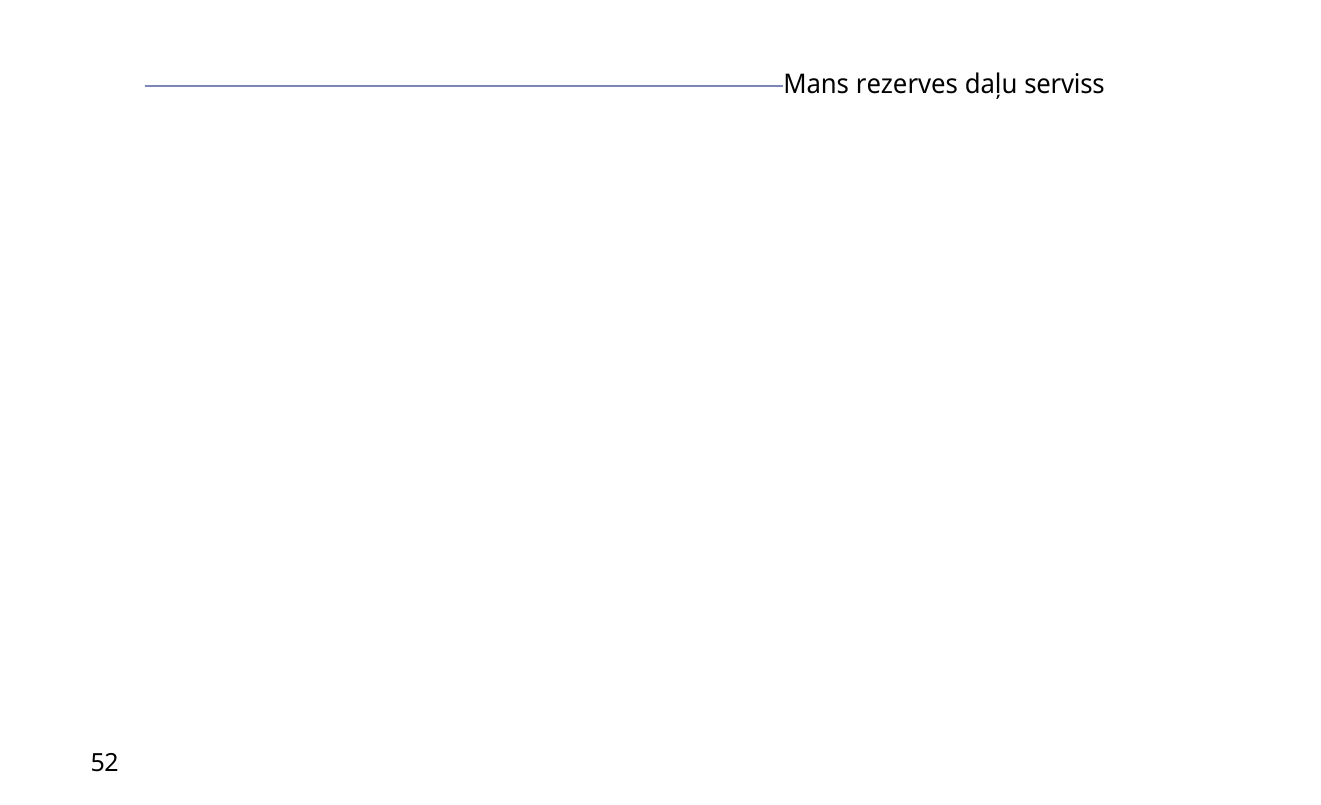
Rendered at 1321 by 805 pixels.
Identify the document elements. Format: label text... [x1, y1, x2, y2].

text Mans rezerves daļu serviss [27, 65, 1222, 102]
